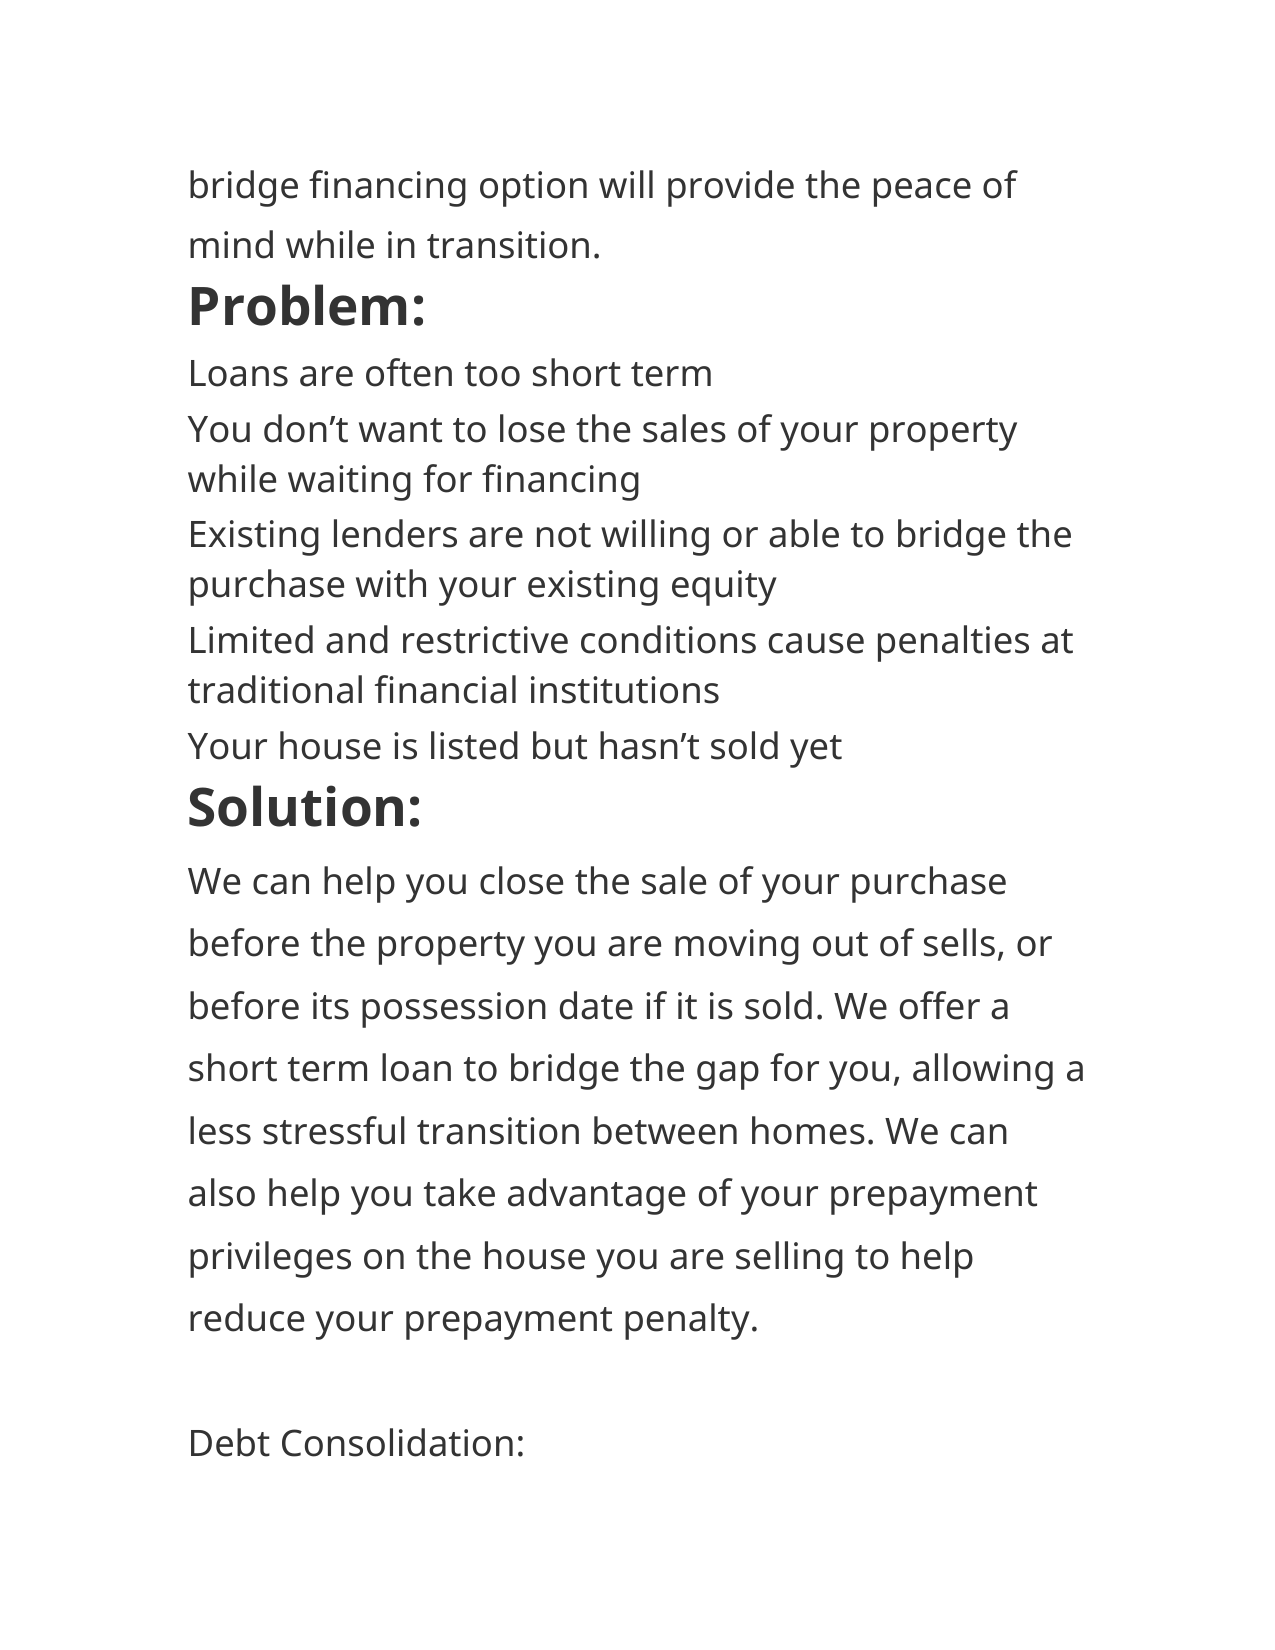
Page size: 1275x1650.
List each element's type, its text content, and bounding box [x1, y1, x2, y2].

text Limited and restrictive conditions cause penalties at traditional financial institutions [187, 614, 1087, 714]
text Existing lenders are not willing or able to bridge the purchase with your existing equity [187, 509, 1087, 608]
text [187, 150, 1087, 269]
text You don’t want to lose the sales of your property while waiting for financing [187, 403, 1087, 503]
text Your house is listed but hasn’t sold yet [187, 720, 1087, 770]
text We can help you close the sale of your purchase before the property you are moving out of sells, or before its possession date if it is sold. We offer a short term loan to bridge the gap for you, allowing a less stressful transition between homes. We can also help you take advantage of your prepayment privileges on the house you are selling to help reduce your prepayment penalty. [187, 842, 1087, 1342]
text Loans are often too short term [187, 347, 1087, 397]
text Problem: [187, 269, 1087, 341]
text Debt Consolidation: [187, 1405, 1087, 1467]
text Solution: [187, 770, 1087, 842]
